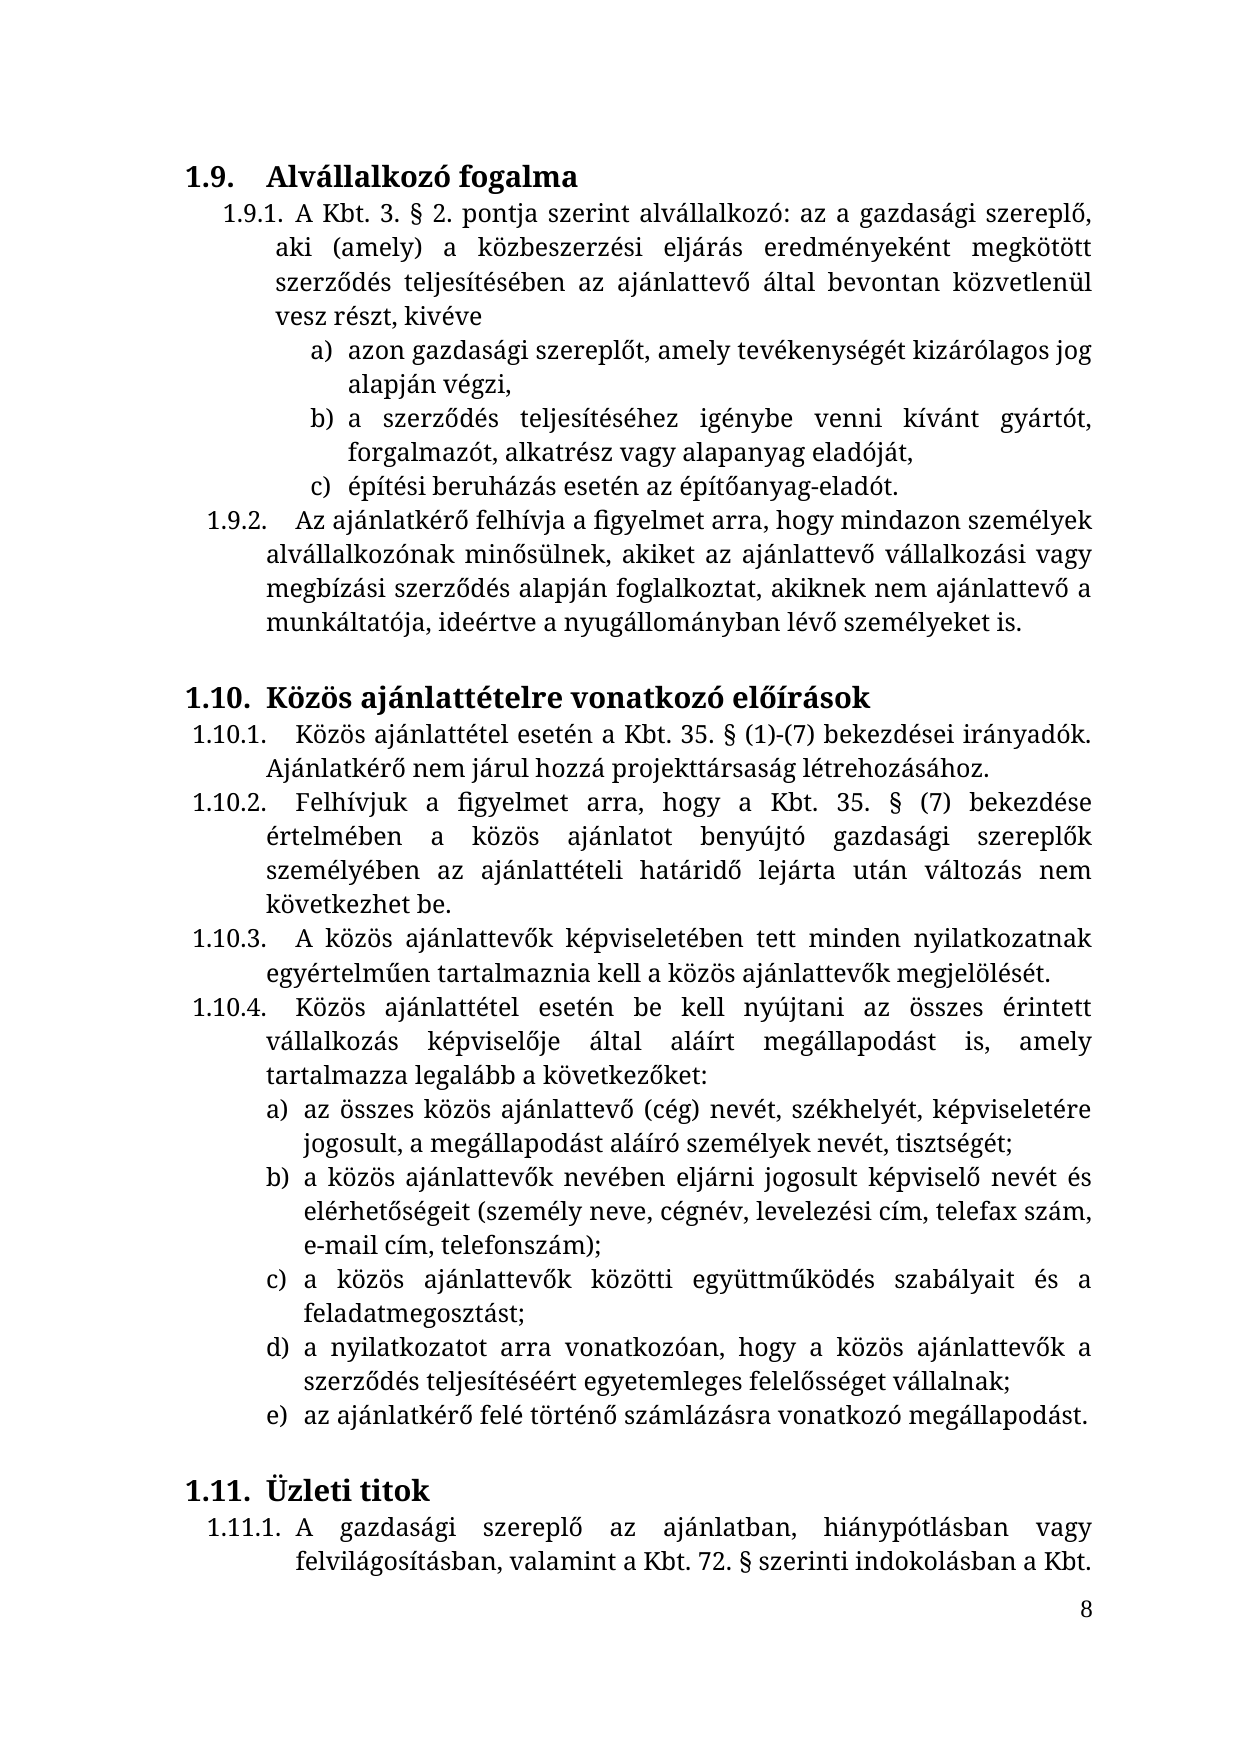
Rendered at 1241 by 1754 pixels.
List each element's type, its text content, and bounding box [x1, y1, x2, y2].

list Felhívjuk a figyelmet arra, hogy a Kbt. 35. § (7) bekezdése értelmében a közös ajánlatot benyújtó gazdasági szereplők személyében az ajánlattételi határidő lejárta után változás nem következhet be. [192, 785, 1093, 921]
list A közös ajánlattevők képviseletében tett minden nyilatkozatnak egyértelműen tartalmaznia kell a közös ajánlattevők megjelölését. [192, 921, 1093, 989]
list az ajánlatkérő felé történő számlázásra vonatkozó megállapodást. [266, 1398, 1093, 1432]
list Az ajánlatkérő felhívja a figyelmet arra, hogy mindazon személyek alvállalkozónak minősülnek, akiket az ajánlattevő vállalkozási vagy megbízási szerződés alapján foglalkoztat, akiknek nem ajánlattevő a munkáltatója, ideértve a nyugállományban lévő személyeket is. [207, 503, 1093, 639]
subtitle Alvállalkozó fogalma [185, 156, 1093, 196]
list az összes közös ajánlattevő (cég) nevét, székhelyét, képviseletére jogosult, a megállapodást aláíró személyek nevét, tisztségét; [266, 1091, 1093, 1159]
list azon gazdasági szereplőt, amely tevékenységét kizárólagos jog alapján végzi, [310, 332, 1093, 400]
list a szerződés teljesítéséhez igénybe venni kívánt gyártót, forgalmazót, alkatrész vagy alapanyag eladóját, [310, 400, 1093, 468]
list a közös ajánlattevők közötti együttműködés szabályait és a feladatmegosztást; [266, 1262, 1093, 1330]
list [207, 1510, 1093, 1578]
list építési beruházás esetén az építőanyag-eladót. [310, 468, 1093, 503]
list a nyilatkozatot arra vonatkozóan, hogy a közös ajánlattevők a szerződés teljesítéséért egyetemleges felelősséget vállalnak; [266, 1330, 1093, 1398]
list A Kbt. 3. § 2. pontja szerint alvállalkozó: az a gazdasági szereplő, aki (amely) a közbeszerzési eljárás eredményeként megkötött szerződés teljesítésében az ajánlattevő által bevontan közvetlenül vesz részt, kivéve [223, 196, 1093, 332]
subtitle Üzleti titok [185, 1470, 1093, 1510]
list a közös ajánlattevők nevében eljárni jogosult képviselő nevét és elérhetőségeit (személy neve, cégnév, levelezési cím, telefax szám, e-mail cím, telefonszám); [266, 1159, 1093, 1262]
subtitle Közös ajánlattételre vonatkozó előírások [185, 677, 1093, 717]
list Közös ajánlattétel esetén be kell nyújtani az összes érintett vállalkozás képviselője által aláírt megállapodást is, amely tartalmazza legalább a következőket: [192, 989, 1093, 1091]
list Közös ajánlattétel esetén a Kbt. 35. § (1)-(7) bekezdései irányadók. Ajánlatkérő nem járul hozzá projekttársaság létrehozásához. [192, 717, 1093, 785]
